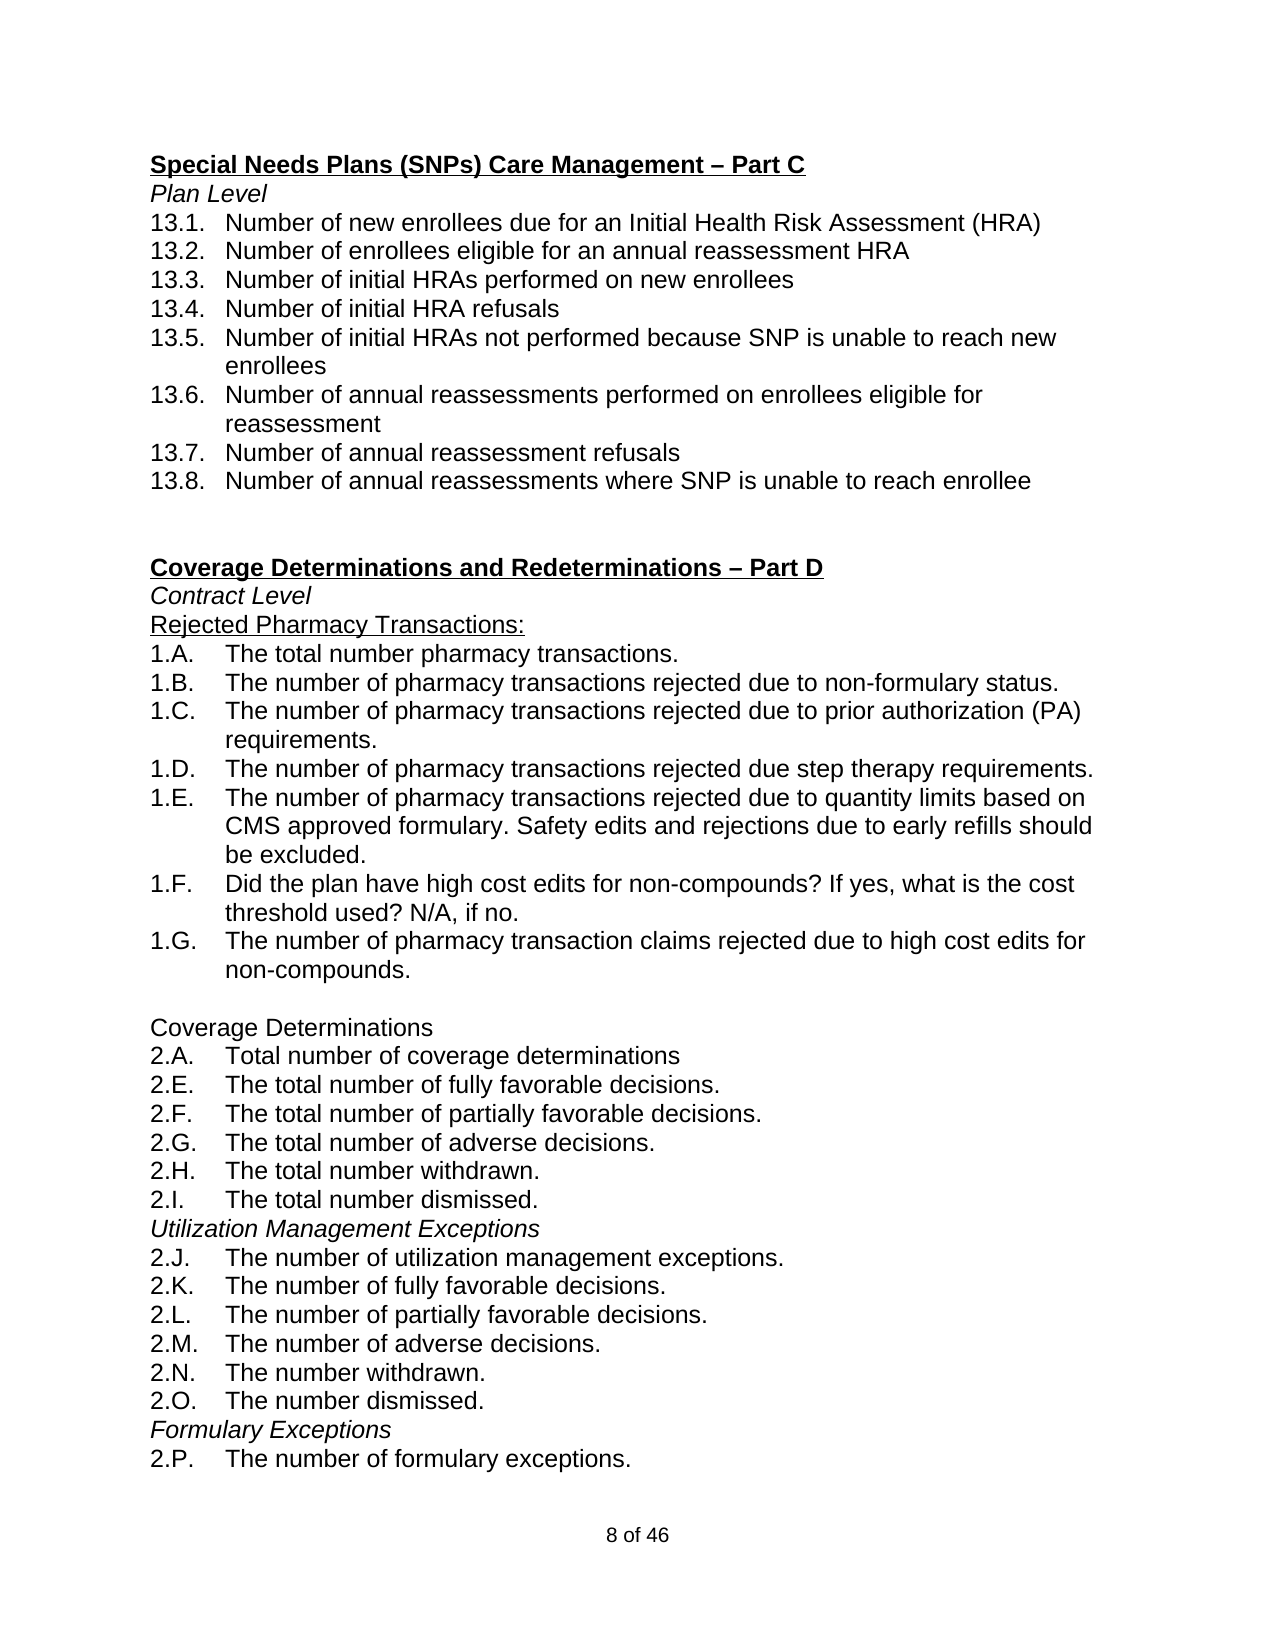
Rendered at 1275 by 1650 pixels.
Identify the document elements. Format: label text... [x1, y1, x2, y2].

text 2.O. The number dismissed. [150, 1386, 1125, 1415]
text 13.7. Number of annual reassessment refusals [150, 437, 1125, 466]
text 2.E. The total number of fully favorable decisions. [150, 1070, 1125, 1099]
text Rejected Pharmacy Transactions: [150, 610, 1125, 639]
text Utilization Management Exceptions [150, 1214, 1125, 1242]
text 2.J. The number of utilization management exceptions. [150, 1242, 1125, 1271]
text 2.P. The number of formulary exceptions. [150, 1444, 1125, 1472]
text 1.C. The number of pharmacy transactions rejected due to prior authorization (PA) requirements. [150, 696, 1125, 754]
text 13.6. Number of annual reassessments performed on enrollees eligible for reassessment [150, 380, 1125, 437]
text 2.A. Total number of coverage determinations [150, 1041, 1125, 1070]
text non-compounds. [150, 955, 1125, 984]
text Plan Level [150, 179, 1125, 207]
text Formulary Exceptions [150, 1415, 1125, 1444]
text 1.A. The total number pharmacy transactions. [150, 639, 1125, 667]
text Contract Level [150, 581, 1125, 610]
text 2.M. The number of adverse decisions. [150, 1329, 1125, 1357]
text 13.5. Number of initial HRAs not performed because SNP is unable to reach new enrollees [150, 322, 1125, 380]
text 2.H. The total number withdrawn. [150, 1156, 1125, 1185]
text 2.I. The total number dismissed. [150, 1185, 1125, 1214]
text 2.G. The total number of adverse decisions. [150, 1127, 1125, 1156]
text 1.D. The number of pharmacy transactions rejected due step therapy requirements. [150, 754, 1125, 782]
text 13.3. Number of initial HRAs performed on new enrollees [150, 265, 1125, 294]
text Special Needs Plans (SNPs) Care Management – Part C [150, 150, 1125, 179]
text 1.B. The number of pharmacy transactions rejected due to non-formulary status. [150, 667, 1125, 696]
text 13.8. Number of annual reassessments where SNP is unable to reach enrollee [150, 466, 1125, 495]
text Coverage Determinations and Redeterminations – Part D [150, 552, 1125, 581]
text 13.4. Number of initial HRA refusals [150, 294, 1125, 322]
text 2.K. The number of fully favorable decisions. [150, 1271, 1125, 1300]
text 2.F. The total number of partially favorable decisions. [150, 1099, 1125, 1127]
text 2.N. The number withdrawn. [150, 1357, 1125, 1386]
text 2.L. The number of partially favorable decisions. [150, 1300, 1125, 1329]
text 1.E. The number of pharmacy transactions rejected due to quantity limits based on CMS approved formulary. Safety edits and rejections due to early refills should be excluded. [150, 782, 1125, 869]
text Coverage Determinations [150, 1012, 1125, 1041]
text 13.1. Number of new enrollees due for an Initial Health Risk Assessment (HRA) [150, 207, 1125, 236]
text 1.G. The number of pharmacy transaction claims rejected due to high cost edits for [150, 926, 1125, 955]
text 1.F. Did the plan have high cost edits for non-compounds? If yes, what is the cost threshold used? N/A, if no. [150, 869, 1125, 926]
text 13.2. Number of enrollees eligible for an annual reassessment HRA [150, 236, 1125, 265]
